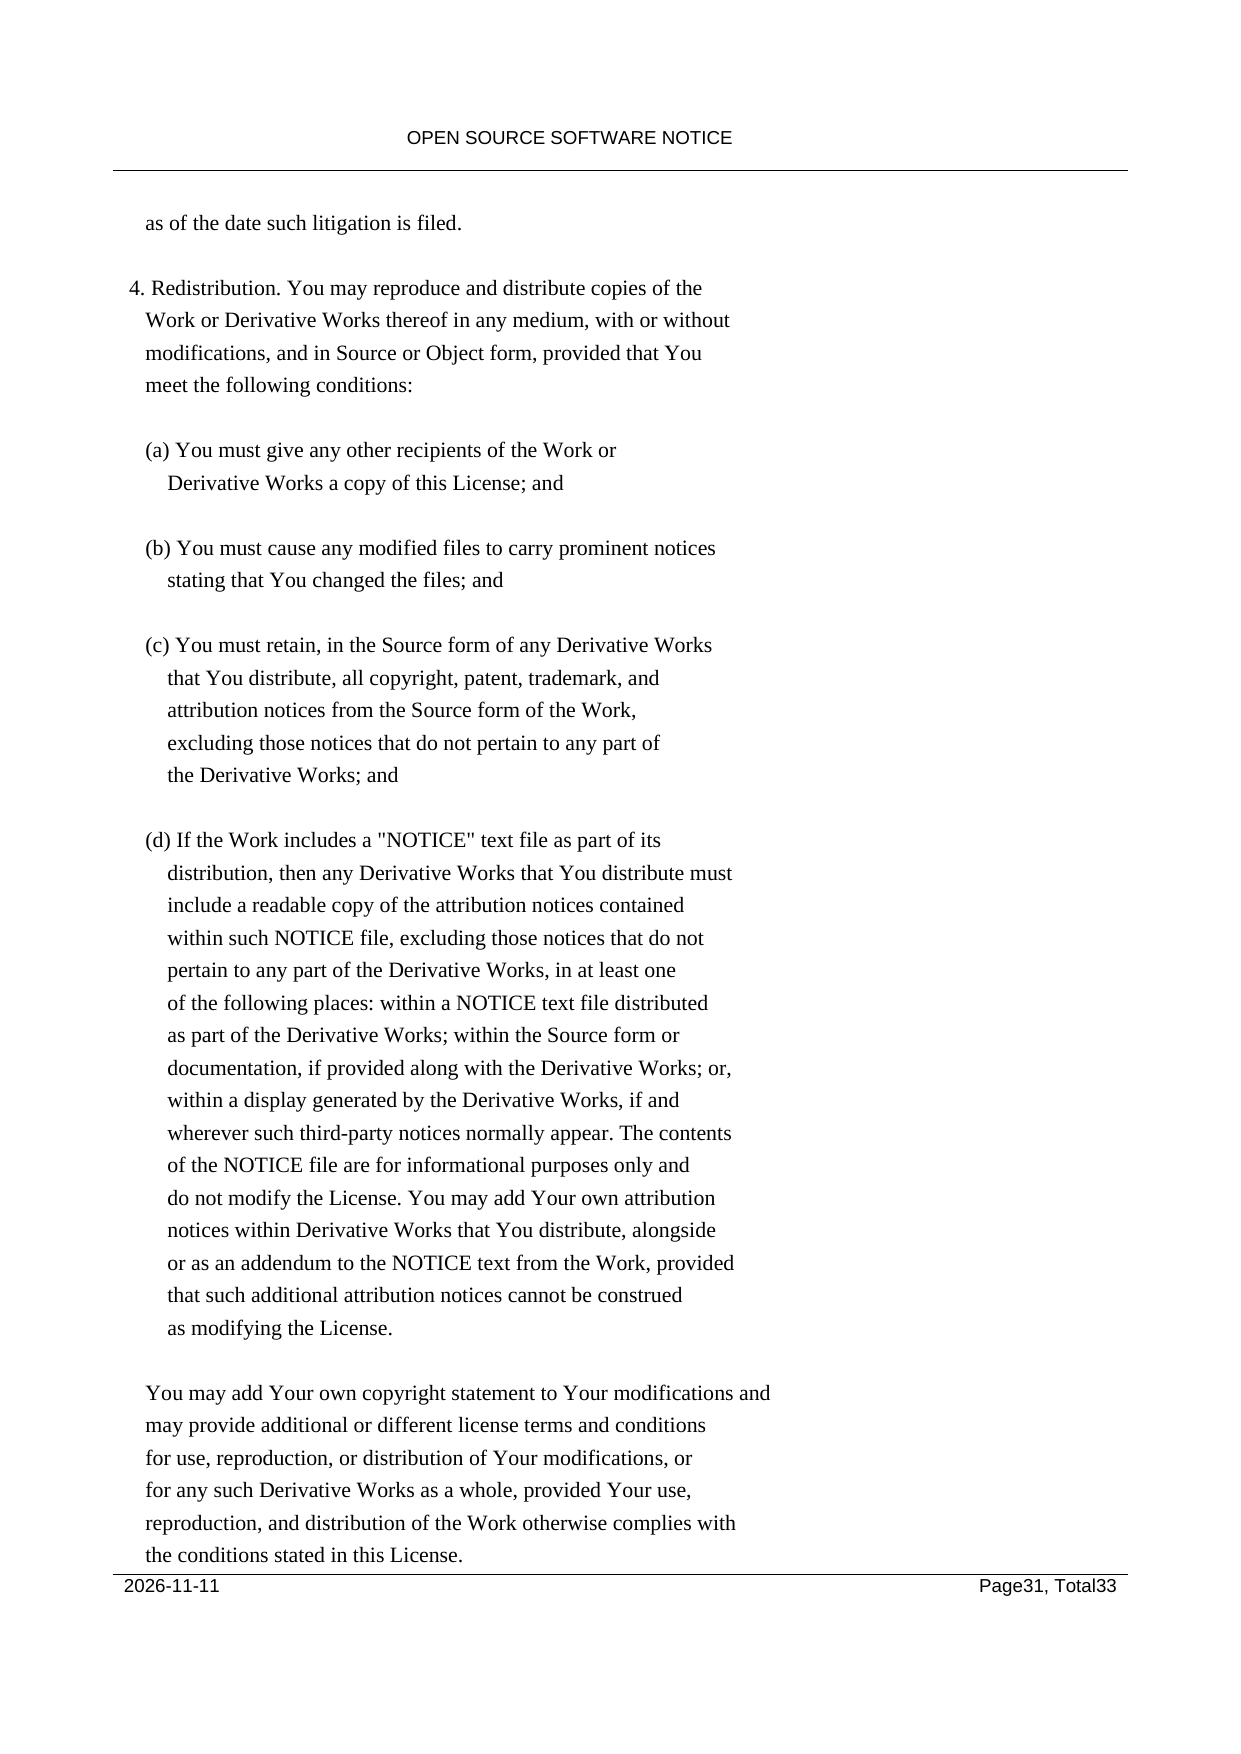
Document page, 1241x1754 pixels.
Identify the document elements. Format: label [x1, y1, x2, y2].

text [112, 206, 1128, 1571]
